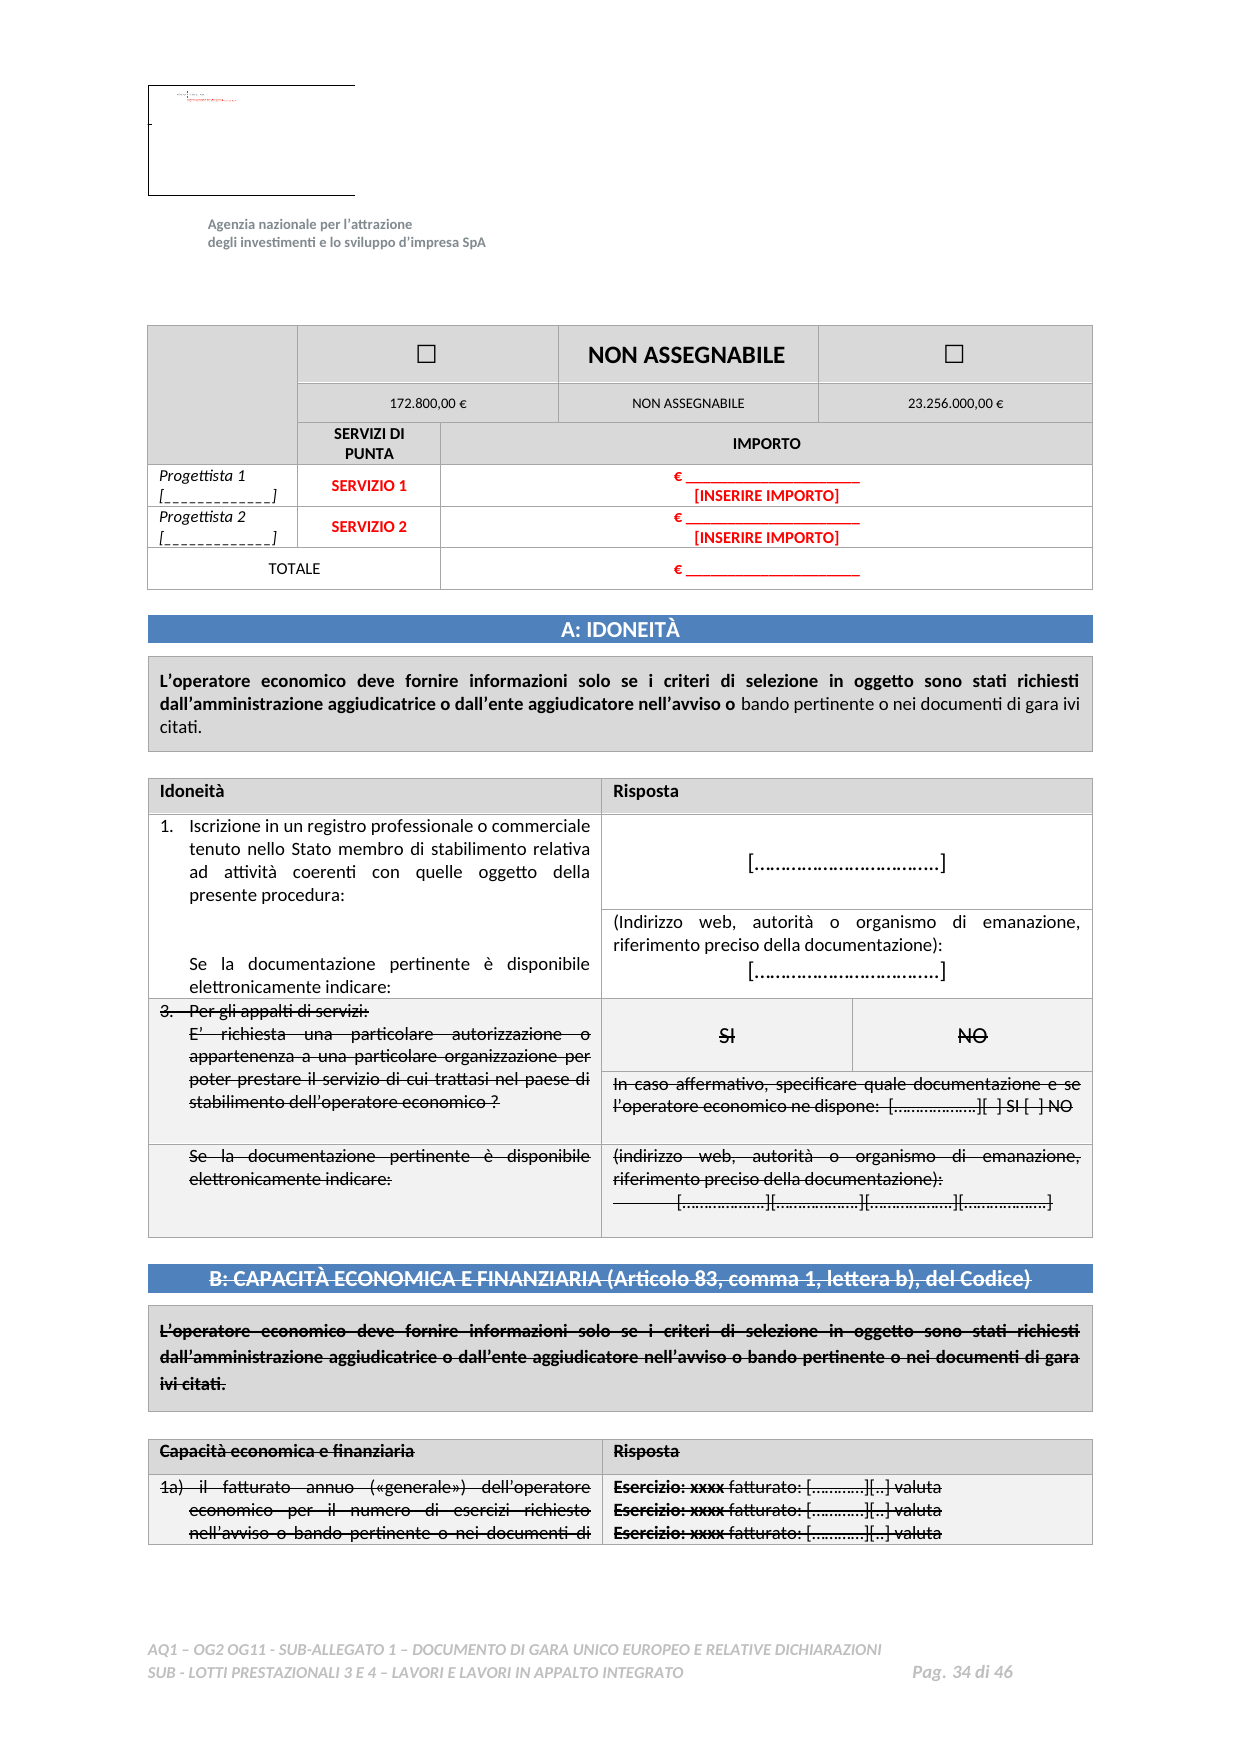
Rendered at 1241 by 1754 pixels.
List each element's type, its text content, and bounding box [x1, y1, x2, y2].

table_cell Per gli appalti di servizi: E’ richiesta una particolare autorizzazione o appartenenza a una particolare organizzazione per poter prestare il servizio di cui trattasi nel paese di stabilimento dell’operatore economico ? [149, 999, 601, 1143]
table_cell SI [602, 999, 852, 1071]
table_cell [149, 1475, 602, 1544]
table_cell (indirizzo web, autorità o organismo di emanazione, riferimento preciso della documentazione): [……………….][……………….][……………….][……………….] [602, 1145, 1092, 1237]
text B: CAPACITÀ ECONOMICA E FINANZIARIA (Articolo 83, comma 1, lettera b), del Codice) [148, 1264, 1093, 1293]
table_header L’operatore economico deve fornire informazioni solo se i criteri di selezione in oggetto sono stati richiesti dall’amministrazione aggiudicatrice o dall’ente aggiudicatore nell’avviso o bando pertinente o nei documenti di gara ivi citati. [149, 1306, 1092, 1411]
table_cell Iscrizione in un registro professionale o commerciale tenuto nello Stato membro di stabilimento relativa ad attività coerenti con quelle oggetto della presente procedura: Se la documentazione pertinente è disponibile elettronicamente indicare: [149, 815, 601, 998]
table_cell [441, 465, 1092, 506]
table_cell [603, 1475, 1092, 1544]
table_cell NON ASSEGNABILE [559, 326, 818, 382]
table_cell Progettista 1 [_____________] [148, 465, 297, 506]
table_cell TOTALE [148, 548, 440, 588]
table_cell (Indirizzo web, autorità o organismo di emanazione, riferimento preciso della documentazione): [602, 910, 1092, 998]
table_cell [298, 326, 558, 382]
table_cell € _____________________ [INSERIRE IMPORTO] [441, 507, 1092, 547]
table_cell 23.256.000,00 € [819, 384, 1092, 422]
table_cell In caso affermativo, specificare quale documentazione e se l’operatore economico ne dispone: [……………….][ ] SI [ ] NO [602, 1072, 1092, 1143]
table_cell NO [853, 999, 1092, 1071]
table_header Risposta [603, 1440, 1092, 1474]
table_cell SERVIZIO 2 [298, 507, 440, 547]
table_cell SERVIZI DI PUNTA [298, 423, 440, 464]
table_header L’operatore economico deve fornire informazioni solo se i criteri di selezione in oggetto sono stati richiesti dall’amministrazione aggiudicatrice o dall’ente aggiudicatore nell’avviso o bando pertinente o nei documenti di gara ivi citati. [149, 657, 1092, 751]
table_cell IMPORTO [441, 423, 1092, 464]
table_cell € _____________________ [441, 548, 1092, 588]
table_header Capacità economica e finanziaria [149, 1440, 602, 1474]
table_cell Progettista 2 [_____________] [148, 507, 297, 547]
table_cell [602, 815, 1092, 909]
table_header Idoneità [149, 779, 601, 813]
text A: IDONEITÀ [148, 615, 1093, 643]
table_cell Se la documentazione pertinente è disponibile elettronicamente indicare: [149, 1145, 601, 1237]
table_cell 172.800,00 € [298, 384, 558, 422]
table_cell SERVIZIO 1 [298, 465, 440, 506]
table_cell [819, 326, 1092, 382]
table_header Risposta [602, 779, 1092, 813]
table_cell NON ASSEGNABILE [559, 384, 818, 422]
